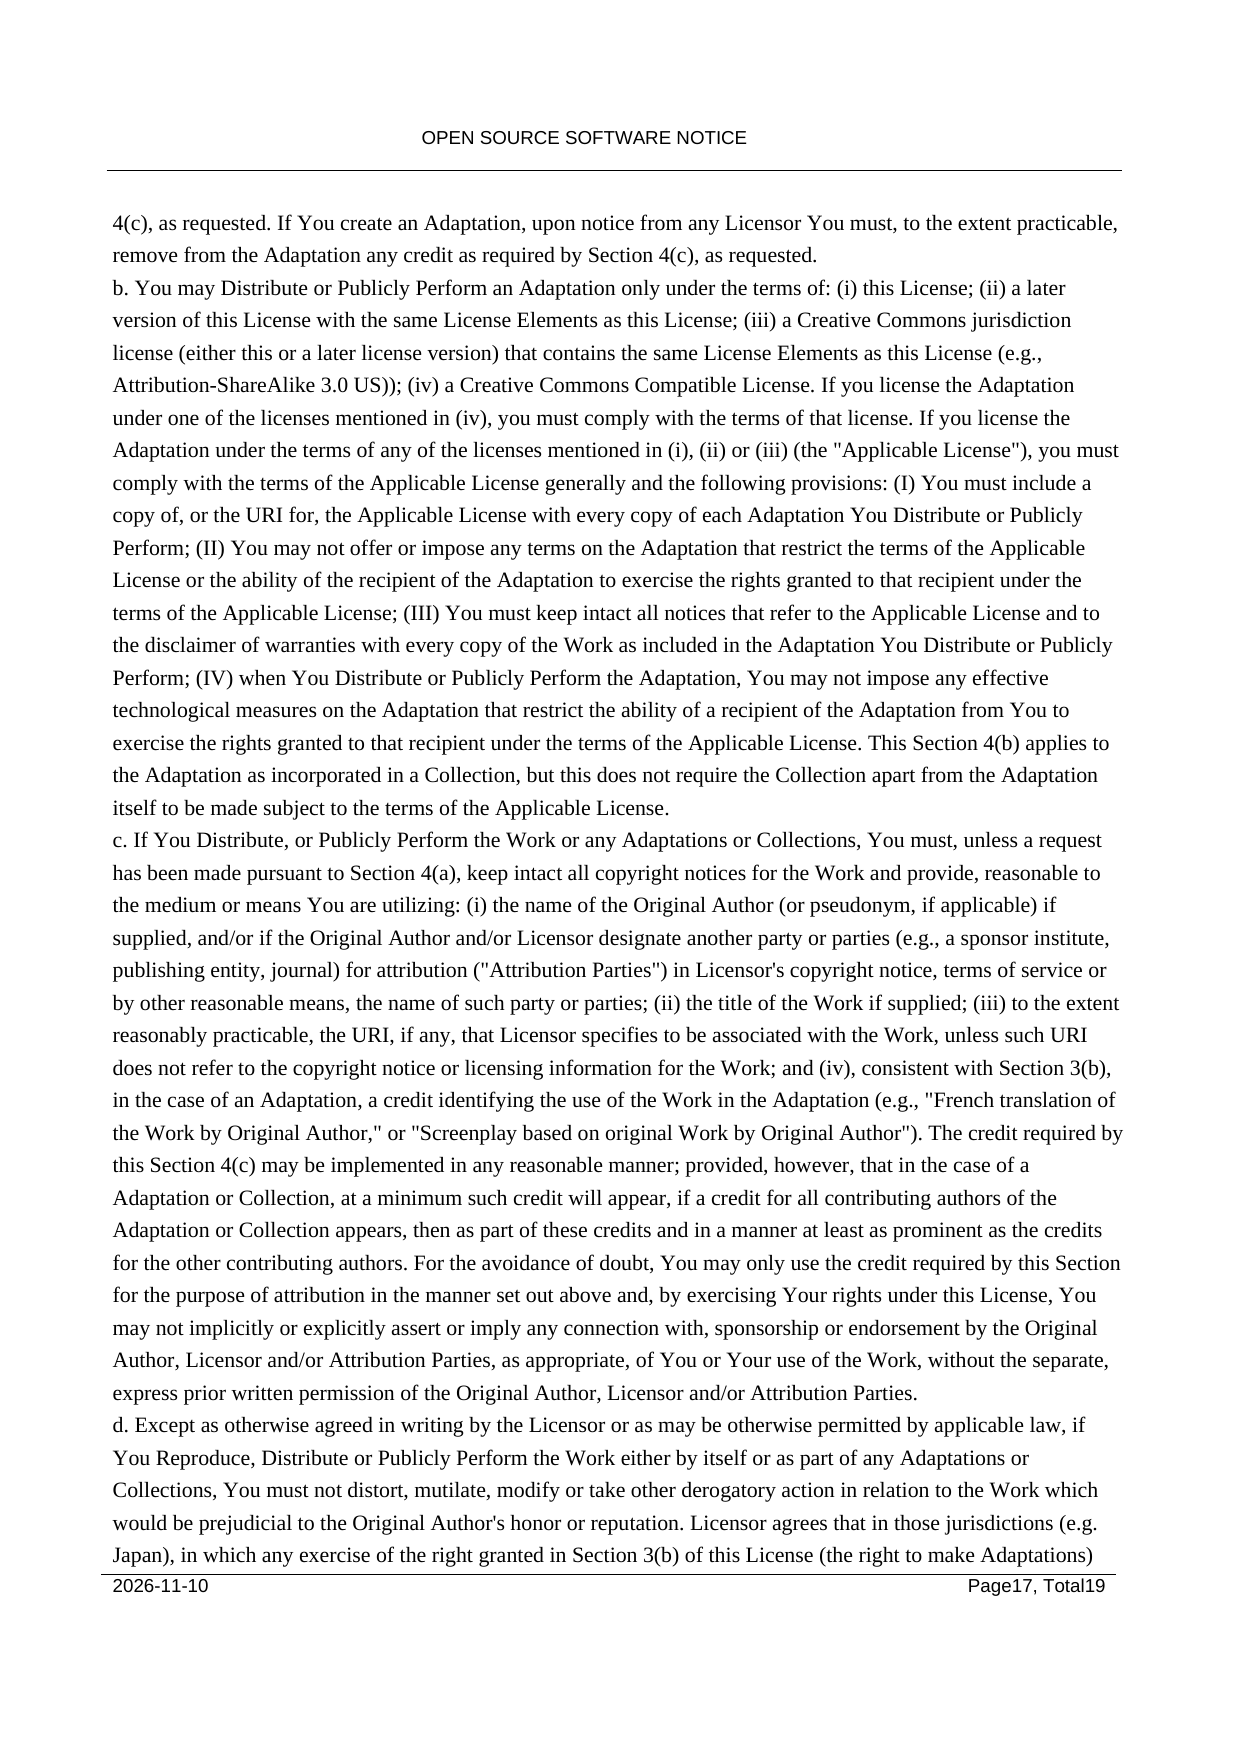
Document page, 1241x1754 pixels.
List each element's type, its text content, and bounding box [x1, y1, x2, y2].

text c. If You Distribute, or Publicly Perform the Work or any Adaptations or Collections, You must, unless a request has been made pursuant to Section 4(a), keep intact all copyright notices for the Work and provide, reasonable to the medium or means You are utilizing: (i) the name of the Original Author (or pseudonym, if applicable) if supplied, and/or if the Original Author and/or Licensor designate another party or parties (e.g., a sponsor institute, publishing entity, journal) for attribution ("Attribution Parties") in Licensor's copyright notice, terms of service or by other reasonable means, the name of such party or parties; (ii) the title of the Work if supplied; (iii) to the extent reasonably practicable, the URI, if any, that Licensor specifies to be associated with the Work, unless such URI does not refer to the copyright notice or licensing information for the Work; and (iv), consistent with Section 3(b), in the case of an Adaptation, a credit identifying the use of the Work in the Adaptation (e.g., "French translation of the Work by Original Author," or "Screenplay based on original Work by Original Author"). The credit required by this Section 4(c) may be implemented in any reasonable manner; provided, however, that in the case of a Adaptation or Collection, at a minimum such credit will appear, if a credit for all contributing authors of the Adaptation or Collection appears, then as part of these credits and in a manner at least as prominent as the credits for the other contributing authors. For the avoidance of doubt, You may only use the credit required by this Section for the purpose of attribution in the manner set out above and, by exercising Your rights under this License, You may not implicitly or explicitly assert or imply any connection with, sponsorship or endorsement by the Original Author, Licensor and/or Attribution Parties, as appropriate, of You or Your use of the Work, without the separate, express prior written permission of the Original Author, Licensor and/or Attribution Parties. [112, 824, 1128, 1409]
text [112, 1409, 1128, 1571]
text b. You may Distribute or Publicly Perform an Adaptation only under the terms of: (i) this License; (ii) a later version of this License with the same License Elements as this License; (iii) a Creative Commons jurisdiction license (either this or a later license version) that contains the same License Elements as this License (e.g., Attribution-ShareAlike 3.0 US)); (iv) a Creative Commons Compatible License. If you license the Adaptation under one of the licenses mentioned in (iv), you must comply with the terms of that license. If you license the Adaptation under the terms of any of the licenses mentioned in (i), (ii) or (iii) (the "Applicable License"), you must comply with the terms of the Applicable License generally and the following provisions: (I) You must include a copy of, or the URI for, the Applicable License with every copy of each Adaptation You Distribute or Publicly Perform; (II) You may not offer or impose any terms on the Adaptation that restrict the terms of the Applicable License or the ability of the recipient of the Adaptation to exercise the rights granted to that recipient under the terms of the Applicable License; (III) You must keep intact all notices that refer to the Applicable License and to the disclaimer of warranties with every copy of the Work as included in the Adaptation You Distribute or Publicly Perform; (IV) when You Distribute or Publicly Perform the Adaptation, You may not impose any effective technological measures on the Adaptation that restrict the ability of a recipient of the Adaptation from You to exercise the rights granted to that recipient under the terms of the Applicable License. This Section 4(b) applies to the Adaptation as incorporated in a Collection, but this does not require the Collection apart from the Adaptation itself to be made subject to the terms of the Applicable License. [112, 271, 1128, 824]
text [112, 206, 1128, 271]
